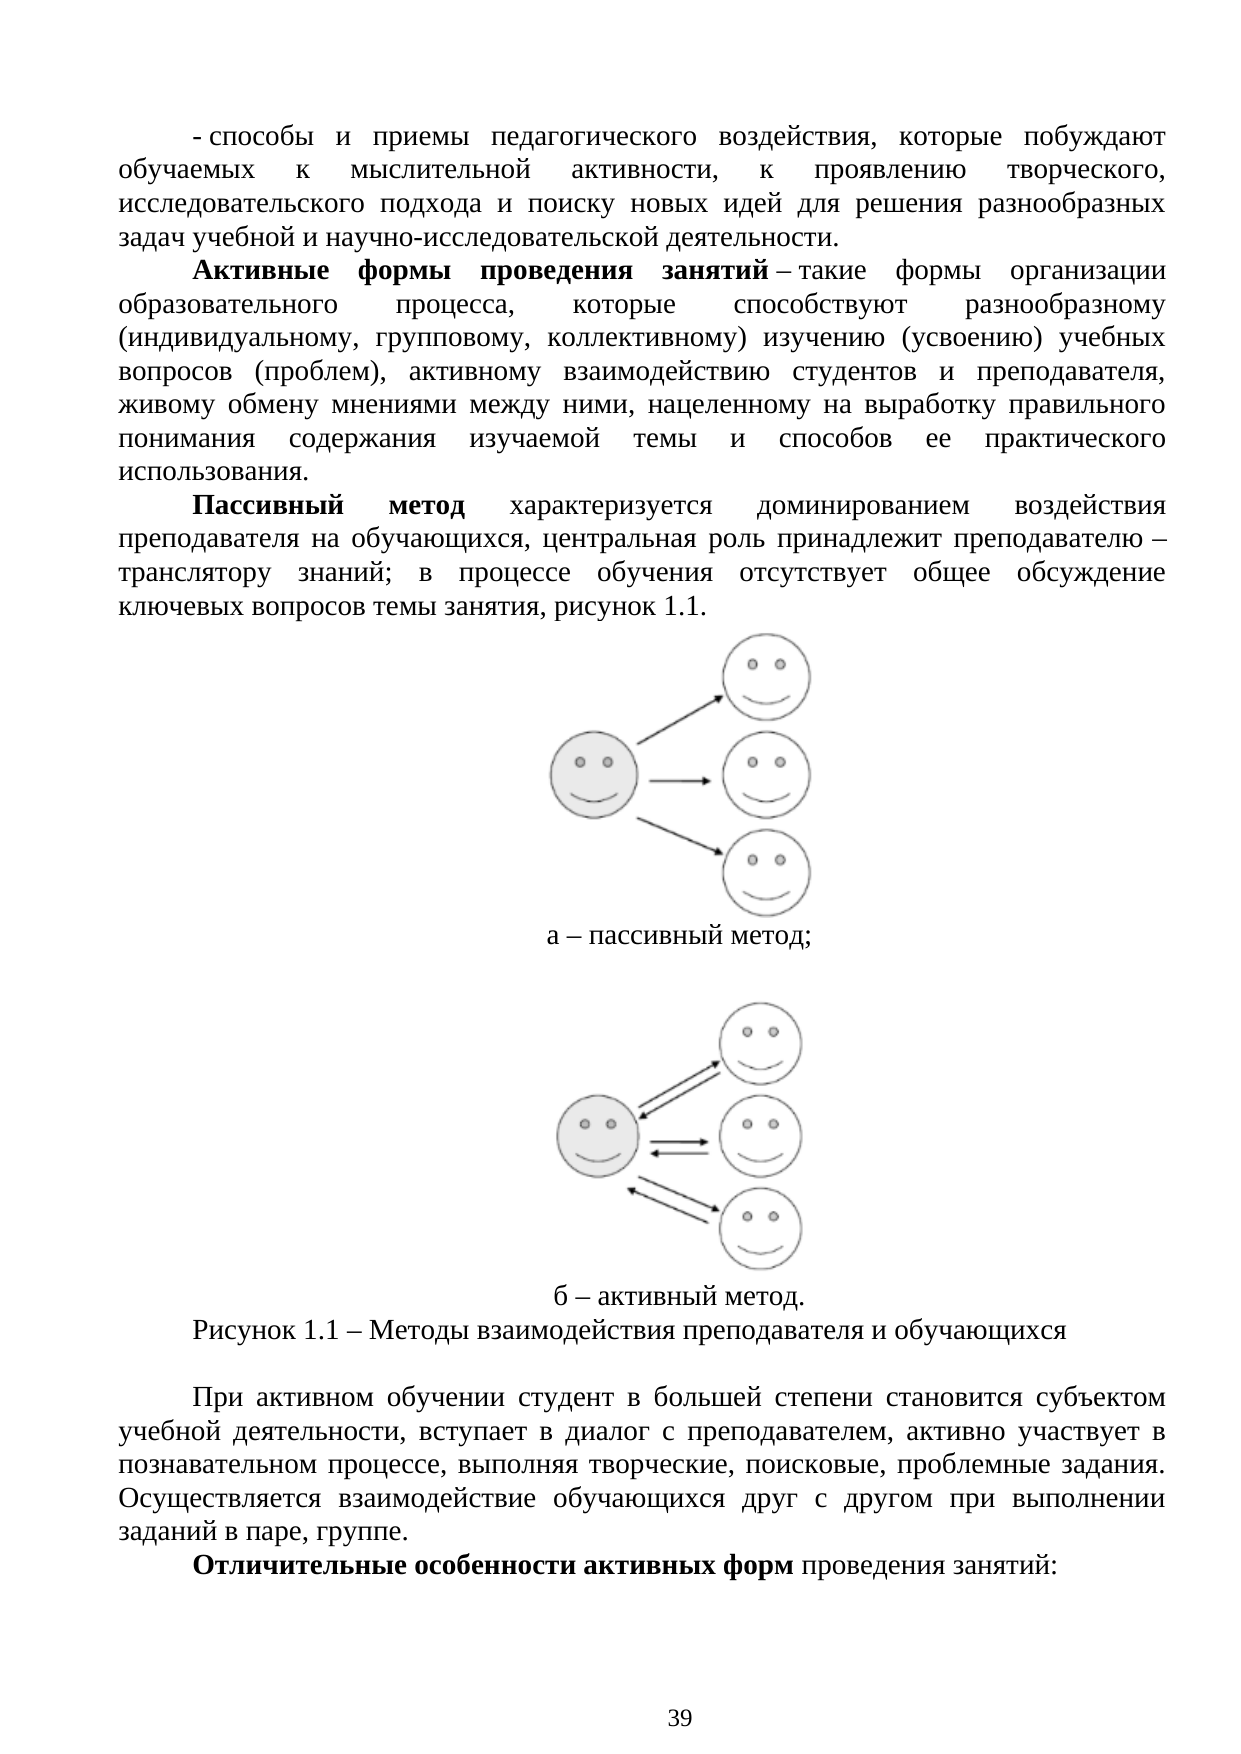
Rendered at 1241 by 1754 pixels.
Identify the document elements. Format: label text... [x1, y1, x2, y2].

text Пассивный метод характеризуется доминированием воздействия преподавателя на обучающихся, центральная роль принадлежит преподавателю –транслятору знаний; в процессе обучения отсутствует общее обсуждение ключевых вопросов темы занятия, рисунок 1.1. [118, 487, 1167, 621]
text При активном обучении студент в большей степени становится субъектом учебной деятельности, вступает в диалог с преподавателем, активно участвует в познавательном процессе, выполняя творческие, поисковые, проблемные задания. Осуществляется взаимодействие обучающихся друг с другом при выполнении заданий в паре, группе. [118, 1379, 1167, 1547]
text Активные формы проведения занятий – такие формы организации образовательного процесса, которые способствуют разнообразному (индивидуальному, групповому, коллективному) изучению (усвоению) учебных вопросов (проблем), активному взаимодействию студентов и преподавателя, живому обмену мнениями между ними, нацеленному на выработку правильного понимания содержания изучаемой темы и способов ее практического использования. [118, 252, 1167, 487]
text а – пассивный метод; [118, 917, 1167, 951]
text Рисунок 1.1 – Методы взаимодействия преподавателя и обучающихся [118, 1312, 1167, 1346]
text Отличительные особенности активных форм проведения занятий: [118, 1547, 1167, 1580]
text - способы и приемы педагогического воздействия, которые побуждают обучаемых к мыслительной активности, к проявлению творческого, исследовательского подхода и поиску новых идей для решения разнообразных задач учебной и научно-исследовательской деятельности. [118, 118, 1167, 252]
text б – активный метод. [118, 1278, 1167, 1312]
picture [552, 984, 806, 1279]
picture [546, 621, 813, 918]
